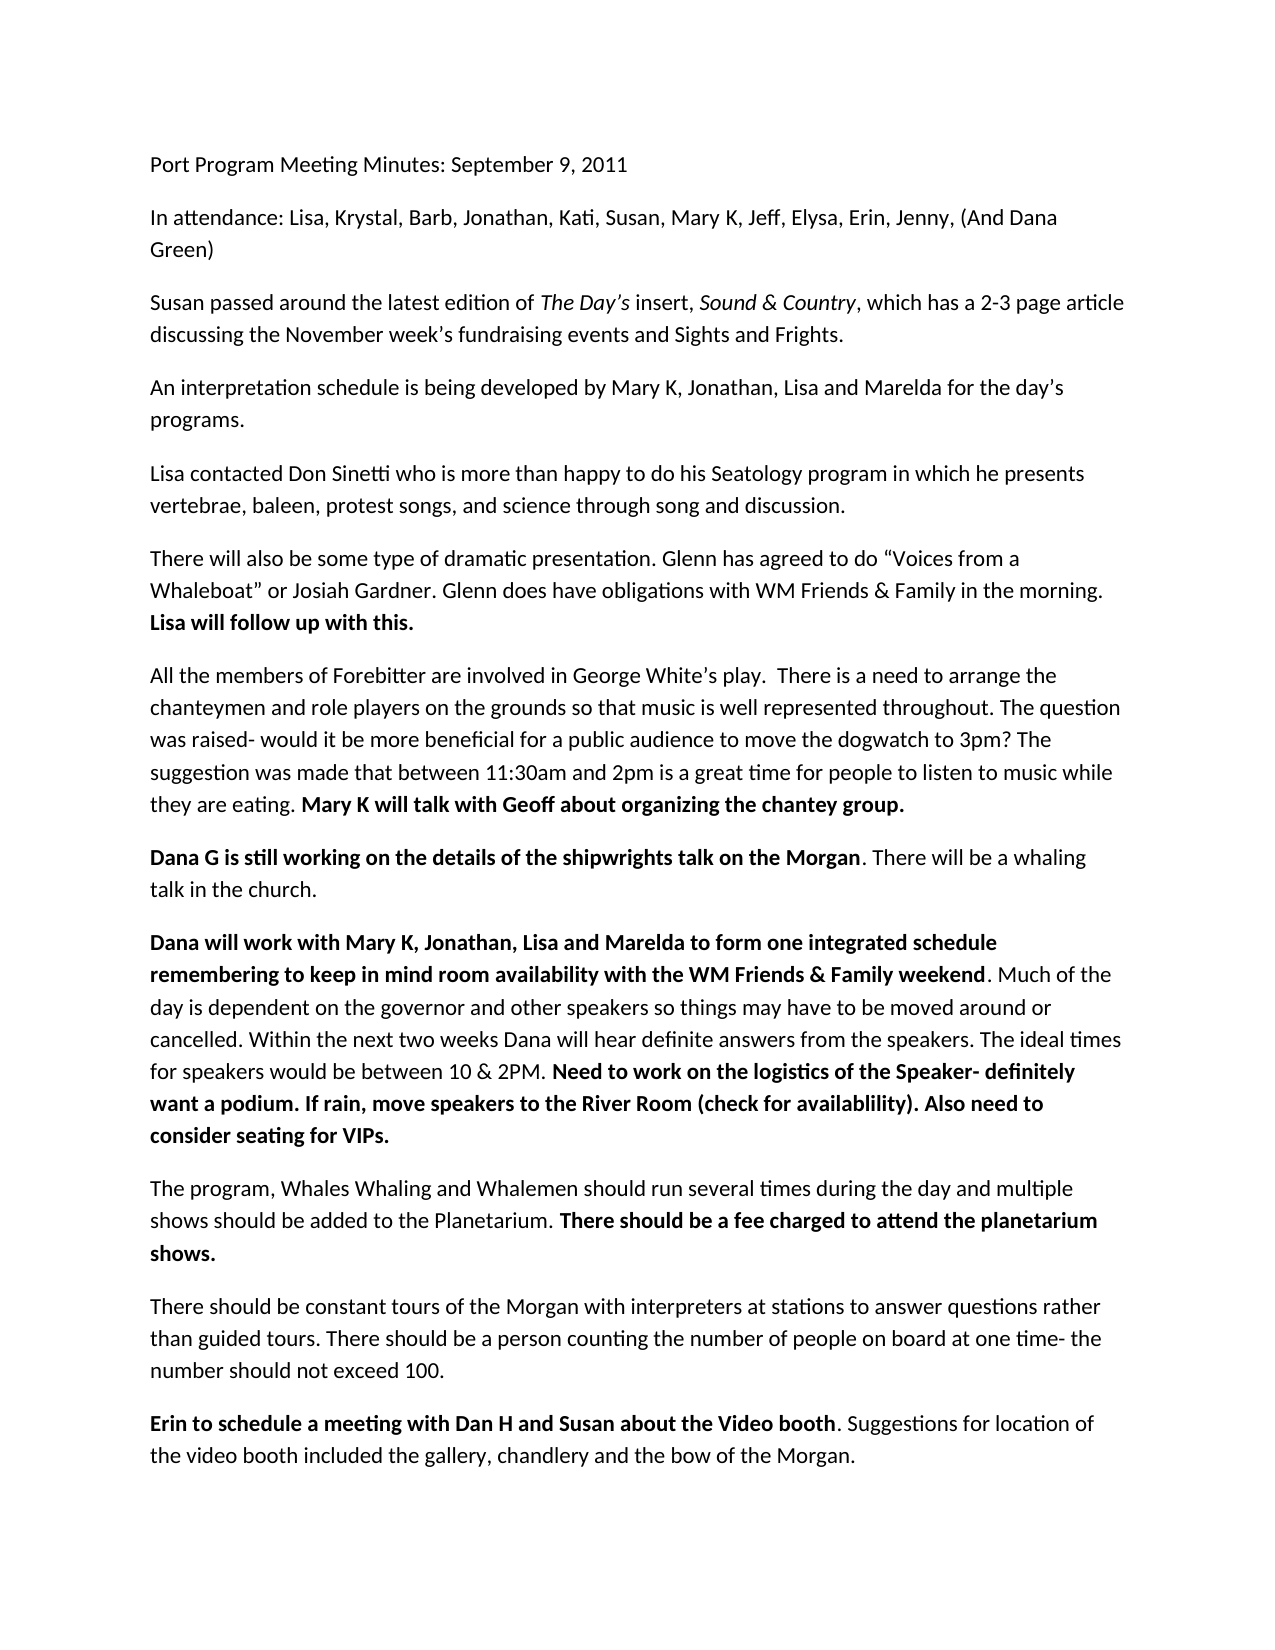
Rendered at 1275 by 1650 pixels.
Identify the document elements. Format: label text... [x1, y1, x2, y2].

text There should be constant tours of the Morgan with interpreters at stations to answer questions rather than guided tours. There should be a person counting the number of people on board at one time- the number should not exceed 100. [150, 1292, 1125, 1384]
text Dana G is still working on the details of the shipwrights talk on the Morgan. There will be a whaling talk in the church. [150, 843, 1125, 903]
text An interpretation schedule is being developed by Mary K, Jonathan, Lisa and Marelda for the day’s programs. [150, 373, 1125, 434]
text In attendance: Lisa, Krystal, Barb, Jonathan, Kati, Susan, Mary K, Jeff, Elysa, Erin, Jenny, (And Dana Green) [150, 203, 1125, 263]
text Erin to schedule a meeting with Dan H and Susan about the Video booth. Suggestions for location of the video booth included the gallery, chandlery and the bow of the Morgan. [150, 1409, 1125, 1469]
text Dana will work with Mary K, Jonathan, Lisa and Marelda to form one integrated schedule remembering to keep in mind room availability with the WM Friends & Family weekend. Much of the day is dependent on the governor and other speakers so things may have to be moved around or cancelled. Within the next two weeks Dana will hear definite answers from the speakers. The ideal times for speakers would be between 10 & 2PM. Need to work on the logistics of the Speaker- definitely want a podium. If rain, move speakers to the River Room (check for availablility). Also need to consider seating for VIPs. [150, 928, 1125, 1149]
text Lisa contacted Don Sinetti who is more than happy to do his Seatology program in which he presents vertebrae, baleen, protest songs, and science through song and discussion. [150, 459, 1125, 519]
text Port Program Meeting Minutes: September 9, 2011 [150, 150, 1125, 178]
text Susan passed around the latest edition of The Day’s insert, Sound & Country, which has a 2-3 page article discussing the November week’s fundraising events and Sights and Frights. [150, 288, 1125, 348]
text All the members of Forebitter are involved in George White’s play. There is a need to arrange the chanteymen and role players on the grounds so that music is well represented throughout. The question was raised- would it be more beneficial for a public audience to move the dogwatch to 3pm? The suggestion was made that between 11:30am and 2pm is a great time for people to listen to music while they are eating. Mary K will talk with Geoff about organizing the chantey group. [150, 661, 1125, 818]
text The program, Whales Whaling and Whalemen should run several times during the day and multiple shows should be added to the Planetarium. There should be a fee charged to attend the planetarium shows. [150, 1174, 1125, 1267]
text There will also be some type of dramatic presentation. Glenn has agreed to do “Voices from a Whaleboat” or Josiah Gardner. Glenn does have obligations with WM Friends & Family in the morning. Lisa will follow up with this. [150, 544, 1125, 636]
